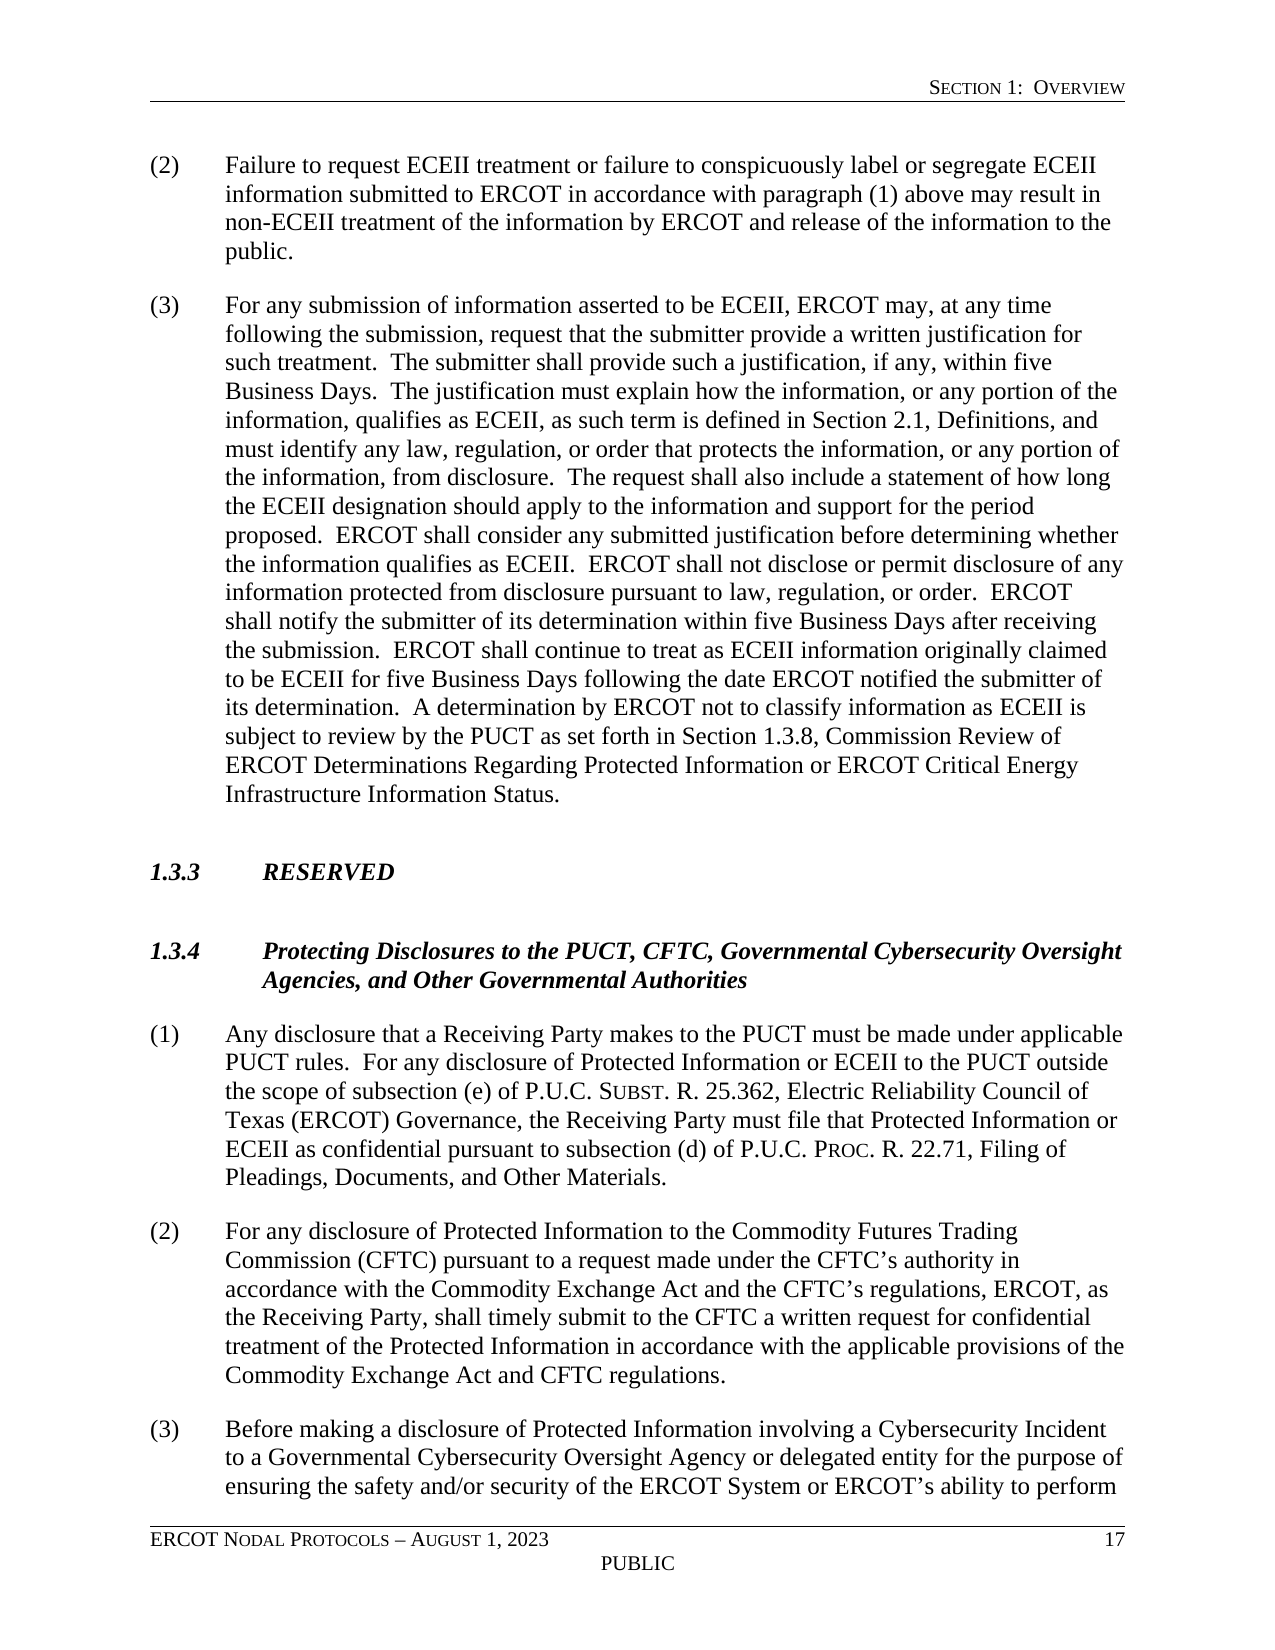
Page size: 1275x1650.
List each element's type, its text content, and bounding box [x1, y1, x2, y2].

text (2) Failure to request ECEII treatment or failure to conspicuously label or segregate ECEII information submitted to ERCOT in accordance with paragraph (1) above may result in non-ECEII treatment of the information by ERCOT and release of the information to the public. [150, 150, 1125, 265]
text (1) Any disclosure that a Receiving Party makes to the PUCT must be made under applicable PUCT rules. For any disclosure of Protected Information or ECEII to the PUCT outside the scope of subsection (e) of P.U.C. Subst. R. 25.362, Electric Reliability Council of Texas (ERCOT) Governance, the Receiving Party must file that Protected Information or ECEII as confidential pursuant to subsection (d) of P.U.C. Proc. R. 22.71, Filing of Pleadings, Documents, and Other Materials. [150, 1019, 1125, 1191]
text 1.3.3 RESERVED [150, 857, 1125, 886]
text 1.3.4 Protecting Disclosures to the PUCT, CFTC, Governmental Cybersecurity Oversight Agencies, and Other Governmental Authorities [150, 936, 1125, 994]
text (3) For any submission of information asserted to be ECEII, ERCOT may, at any time following the submission, request that the submitter provide a written justification for such treatment. The submitter shall provide such a justification, if any, within five Business Days. The justification must explain how the information, or any portion of the information, qualifies as ECEII, as such term is defined in Section 2.1, Definitions, and must identify any law, regulation, or order that protects the information, or any portion of the information, from disclosure. The request shall also include a statement of how long the ECEII designation should apply to the information and support for the period proposed. ERCOT shall consider any submitted justification before determining whether the information qualifies as ECEII. ERCOT shall not disclose or permit disclosure of any information protected from disclosure pursuant to law, regulation, or order. ERCOT shall notify the submitter of its determination within five Business Days after receiving the submission. ERCOT shall continue to treat as ECEII information originally claimed to be ECEII for five Business Days following the date ERCOT notified the submitter of its determination. A determination by ERCOT not to classify information as ECEII is subject to review by the PUCT as set forth in Section 1.3.8, Commission Review of ERCOT Determinations Regarding Protected Information or ERCOT Critical Energy Infrastructure Information Status. [150, 290, 1125, 807]
text (2) For any disclosure of Protected Information to the Commodity Futures Trading Commission (CFTC) pursuant to a request made under the CFTC’s authority in accordance with the Commodity Exchange Act and the CFTC’s regulations, ERCOT, as the Receiving Party, shall timely submit to the CFTC a written request for confidential treatment of the Protected Information in accordance with the applicable provisions of the Commodity Exchange Act and CFTC regulations. [150, 1216, 1125, 1389]
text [150, 1414, 1125, 1500]
